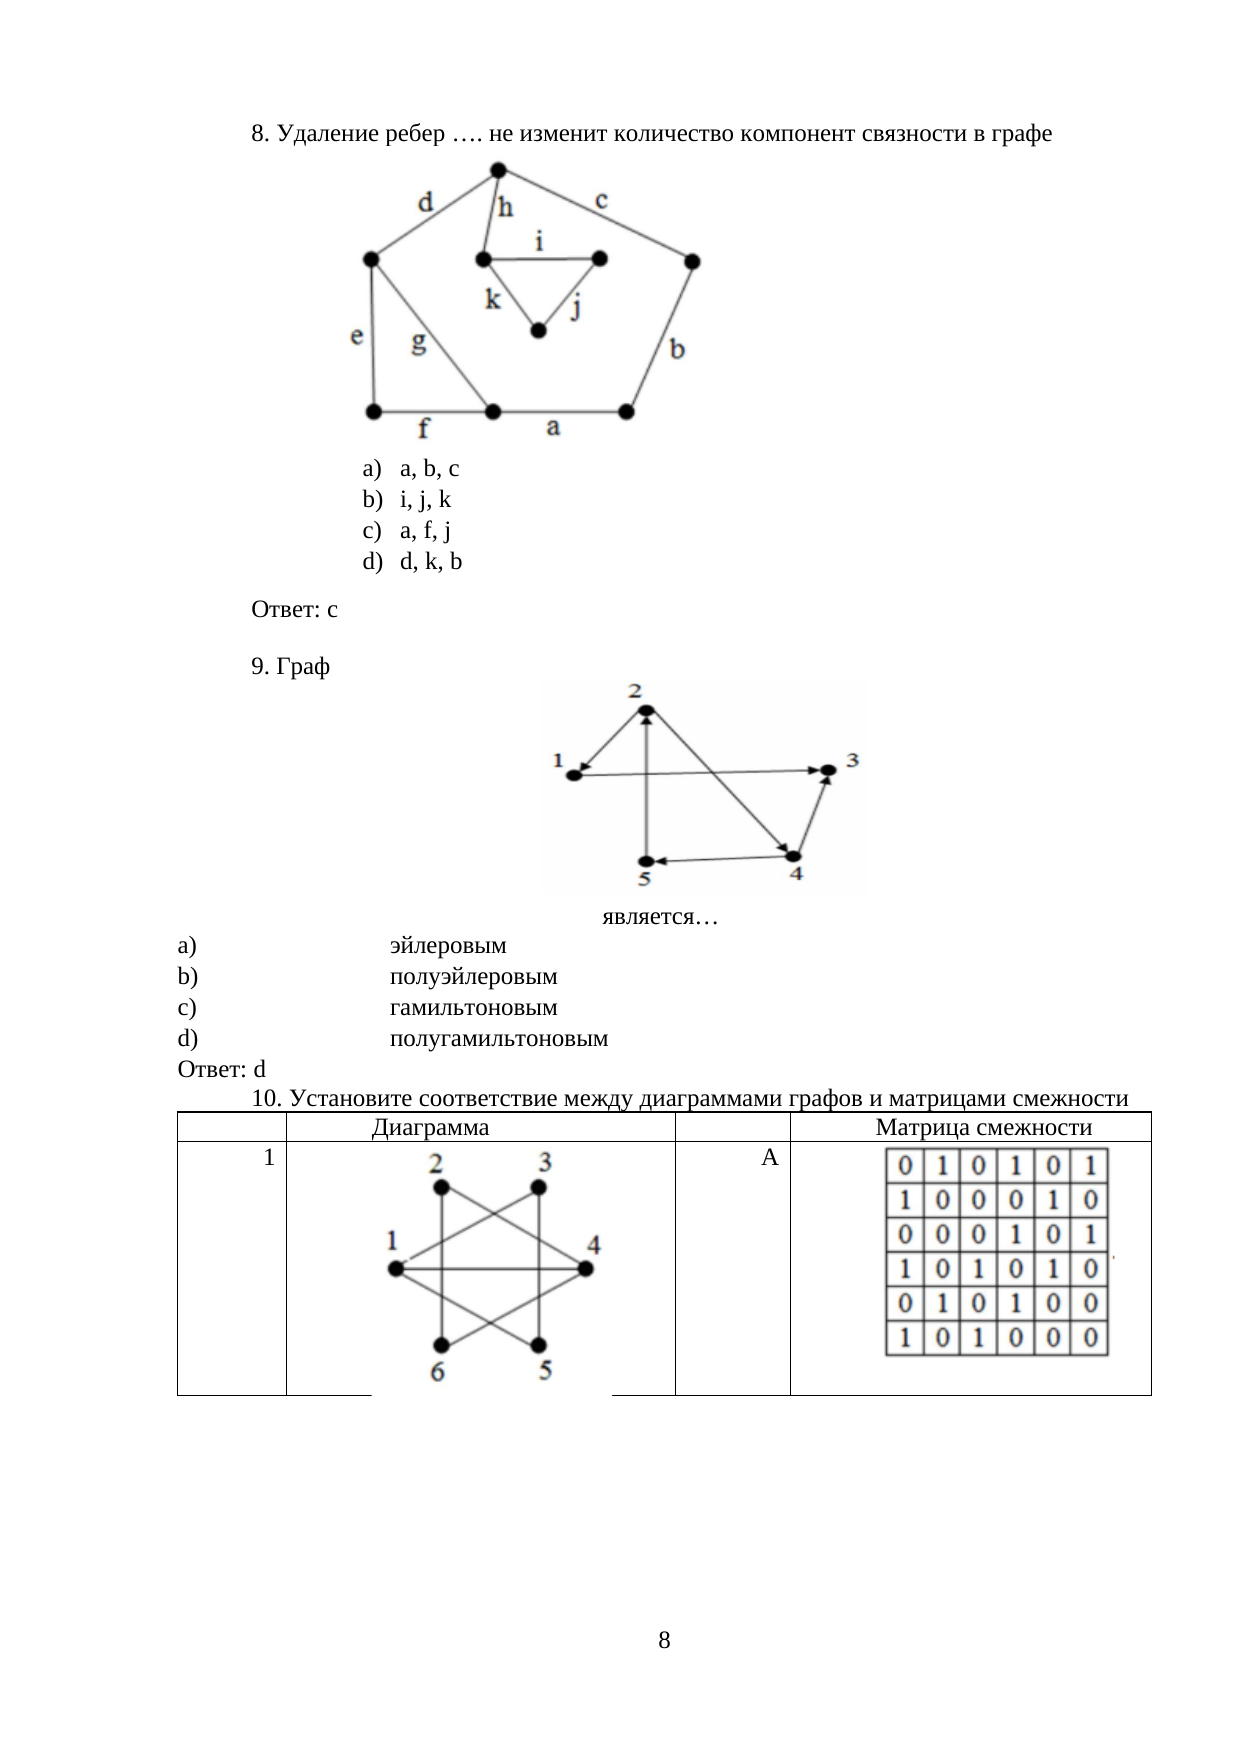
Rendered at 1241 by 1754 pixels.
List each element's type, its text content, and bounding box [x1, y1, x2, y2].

text Ответ: c [177, 594, 1152, 623]
table_header Матрица смежности [791, 1113, 1151, 1141]
list эйлеровым [177, 930, 1152, 958]
list a, b, c [362, 453, 1152, 482]
table_cell 1 [178, 1142, 286, 1395]
text 9. Граф [177, 651, 1152, 680]
table_cell [791, 1142, 1151, 1395]
text 10. Установите соответствие между диаграммами графов и матрицами смежности [177, 1083, 1152, 1111]
text 8. Удаление ребер …. не изменит количество компонент связности в графе [177, 118, 1152, 147]
table_header [178, 1113, 286, 1141]
list a, f, j [362, 515, 1152, 544]
picture [371, 1142, 613, 1396]
table_header Диаграмма [287, 1113, 675, 1141]
table_cell [287, 1142, 371, 1395]
picture [324, 146, 724, 454]
list гамильтоновым [177, 992, 1152, 1021]
picture [535, 680, 868, 901]
list d, k, b [362, 546, 1152, 575]
table_cell A [676, 1142, 790, 1395]
picture [875, 1142, 1115, 1364]
list полугамильтоновым [177, 1023, 1152, 1052]
text является… [177, 901, 1152, 930]
table_cell [613, 1142, 675, 1395]
list i, j, k [362, 484, 1152, 513]
table_header [676, 1113, 790, 1141]
list Ответ: d [177, 1054, 1152, 1083]
list полуэйлеровым [177, 961, 1152, 989]
